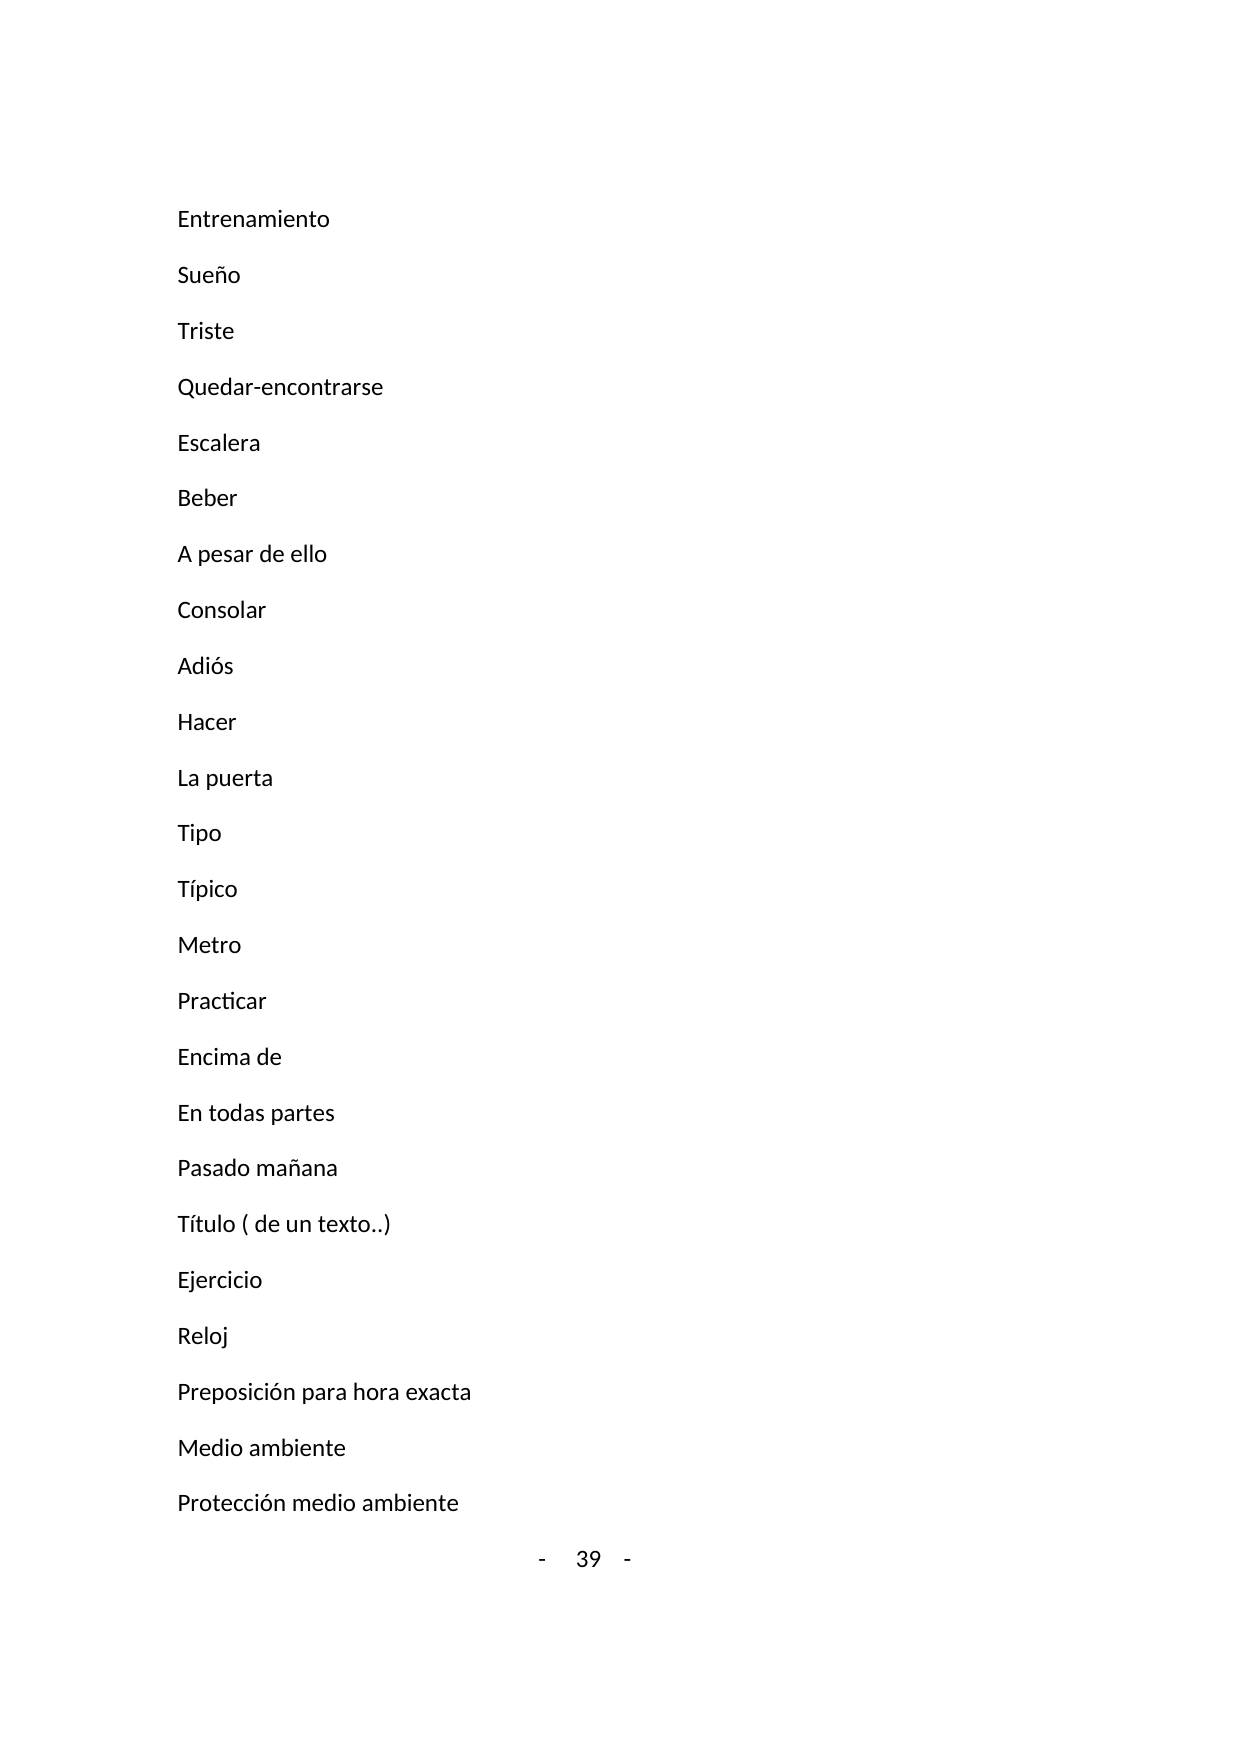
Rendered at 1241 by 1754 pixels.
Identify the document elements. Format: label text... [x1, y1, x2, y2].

text Practicar [177, 985, 1063, 1016]
text Medio ambiente [177, 1432, 1063, 1462]
text Protección medio ambiente [177, 1488, 1063, 1518]
text Triste [177, 315, 1063, 346]
text La puerta [177, 762, 1063, 792]
list 39 - [538, 1543, 1063, 1574]
text Quedar-encontrarse [177, 371, 1063, 401]
text En todas partes [177, 1097, 1063, 1127]
text Consolar [177, 594, 1063, 625]
text Reloj [177, 1320, 1063, 1351]
text Sueño [177, 259, 1063, 290]
text Típico [177, 873, 1063, 904]
text Metro [177, 929, 1063, 960]
text A pesar de ello [177, 538, 1063, 569]
text Adiós [177, 650, 1063, 681]
text Encima de [177, 1041, 1063, 1071]
text Tipo [177, 818, 1063, 848]
text Pasado mañana [177, 1153, 1063, 1183]
text Ejercicio [177, 1264, 1063, 1295]
text Hacer [177, 706, 1063, 736]
text Beber [177, 483, 1063, 513]
text Preposición para hora exacta [177, 1376, 1063, 1406]
text Título ( de un texto..) [177, 1208, 1063, 1239]
text Entrenamiento [177, 203, 1063, 234]
text Escalera [177, 427, 1063, 457]
